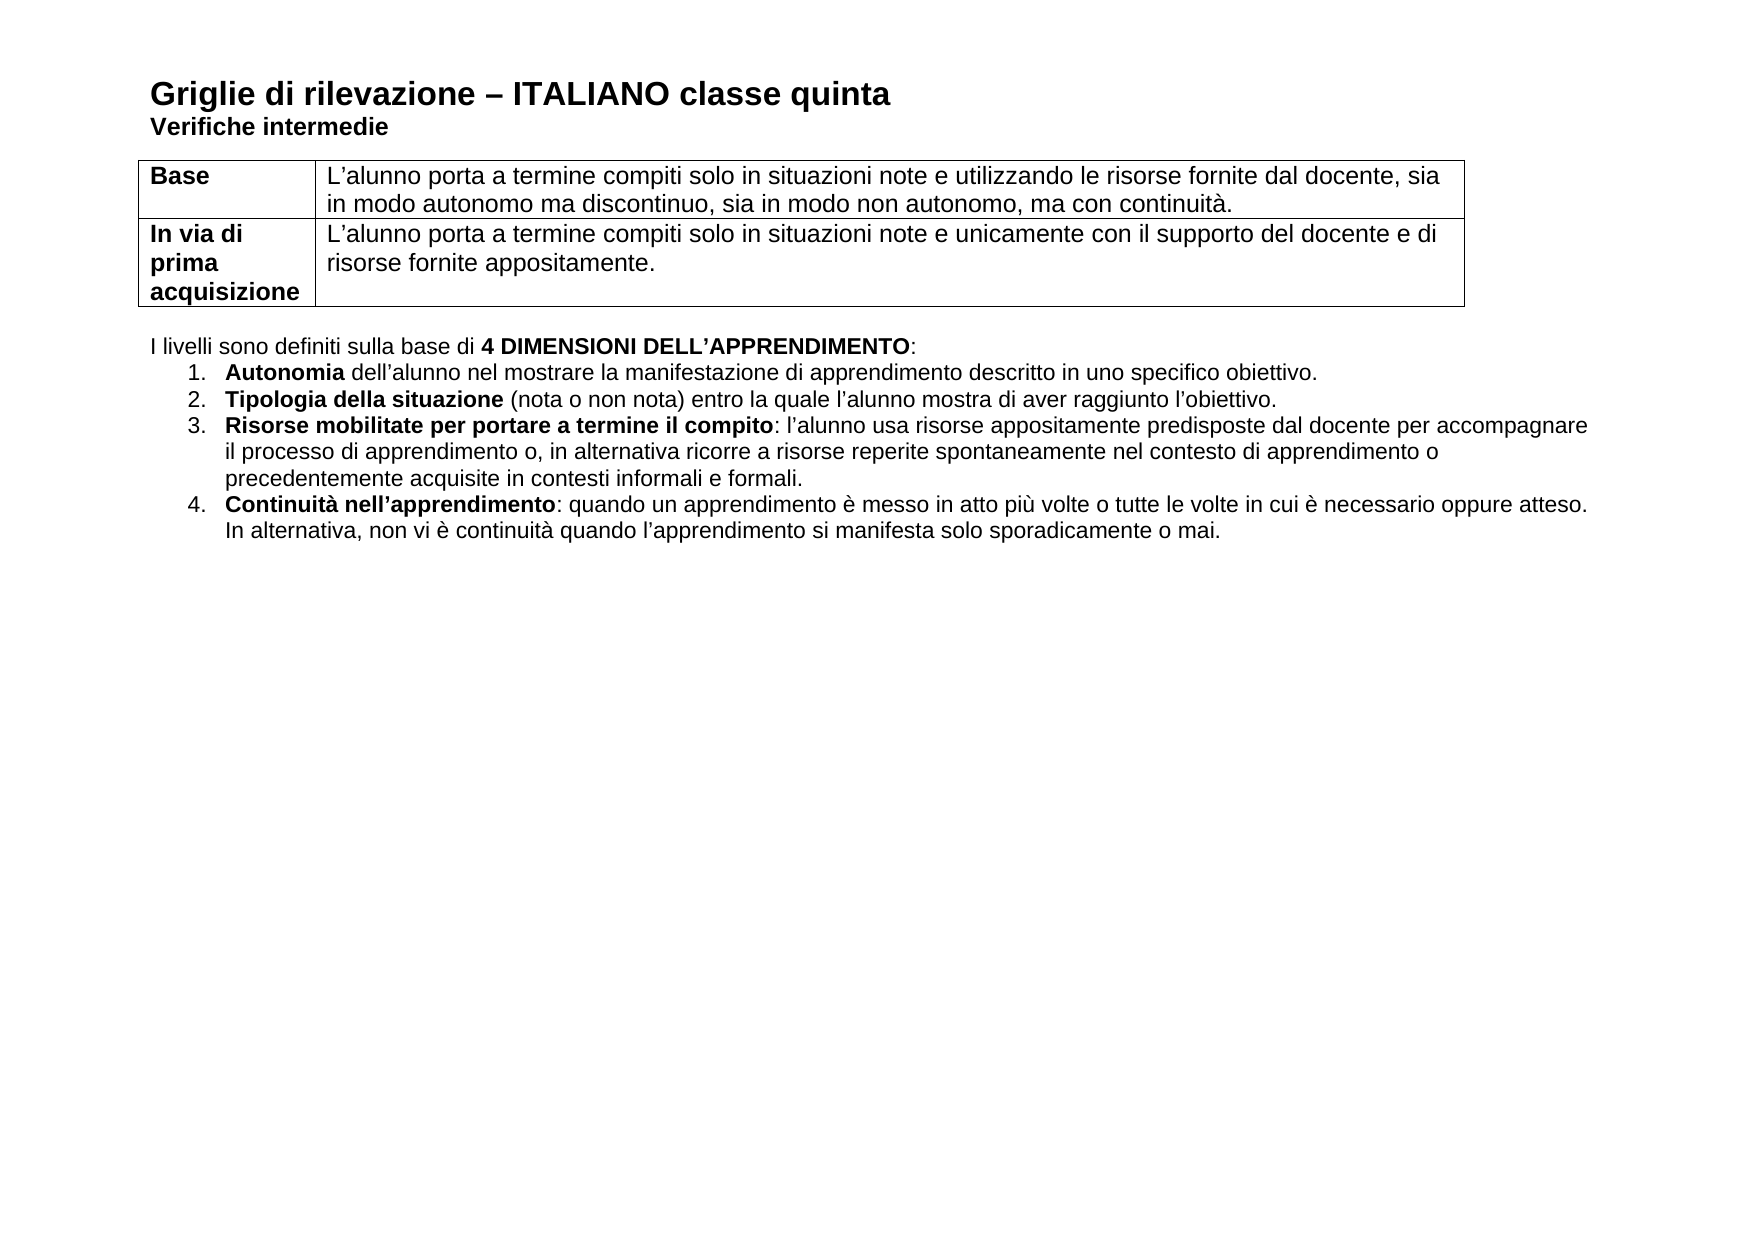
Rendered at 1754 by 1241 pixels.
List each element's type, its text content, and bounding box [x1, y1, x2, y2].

list Autonomia dell’alunno nel mostrare la manifestazione di apprendimento descritto in uno specifico obiettivo. [187, 359, 1604, 386]
text I livelli sono definiti sulla base di 4 DIMENSIONI DELL’APPRENDIMENTO: [150, 333, 1604, 359]
table_cell Base [139, 161, 315, 218]
table_cell L’alunno porta a termine compiti solo in situazioni note e utilizzando le risorse fornite dal docente, sia in modo autonomo ma discontinuo, sia in modo non autonomo, ma con continuità. [316, 161, 1464, 218]
list Continuità nell’apprendimento: quando un apprendimento è messo in atto più volte o tutte le volte in cui è necessario oppure atteso. In alternativa, non vi è continuità quando l’apprendimento si manifesta solo sporadicamente o mai. [187, 491, 1604, 544]
list Tipologia della situazione (nota o non nota) entro la quale l’alunno mostra di aver raggiunto l’obiettivo. [187, 386, 1604, 412]
table_cell In via di prima acquisizione [139, 219, 315, 306]
list Risorse mobilitate per portare a termine il compito: l’alunno usa risorse appositamente predisposte dal docente per accompagnare il processo di apprendimento o, in alternativa ricorre a risorse reperite spontaneamente nel contesto di apprendimento o precedentemente acquisite in contesti informali e formali. [187, 412, 1604, 491]
table_cell L’alunno porta a termine compiti solo in situazioni note e unicamente con il supporto del docente e di risorse fornite appositamente. [316, 219, 1464, 306]
